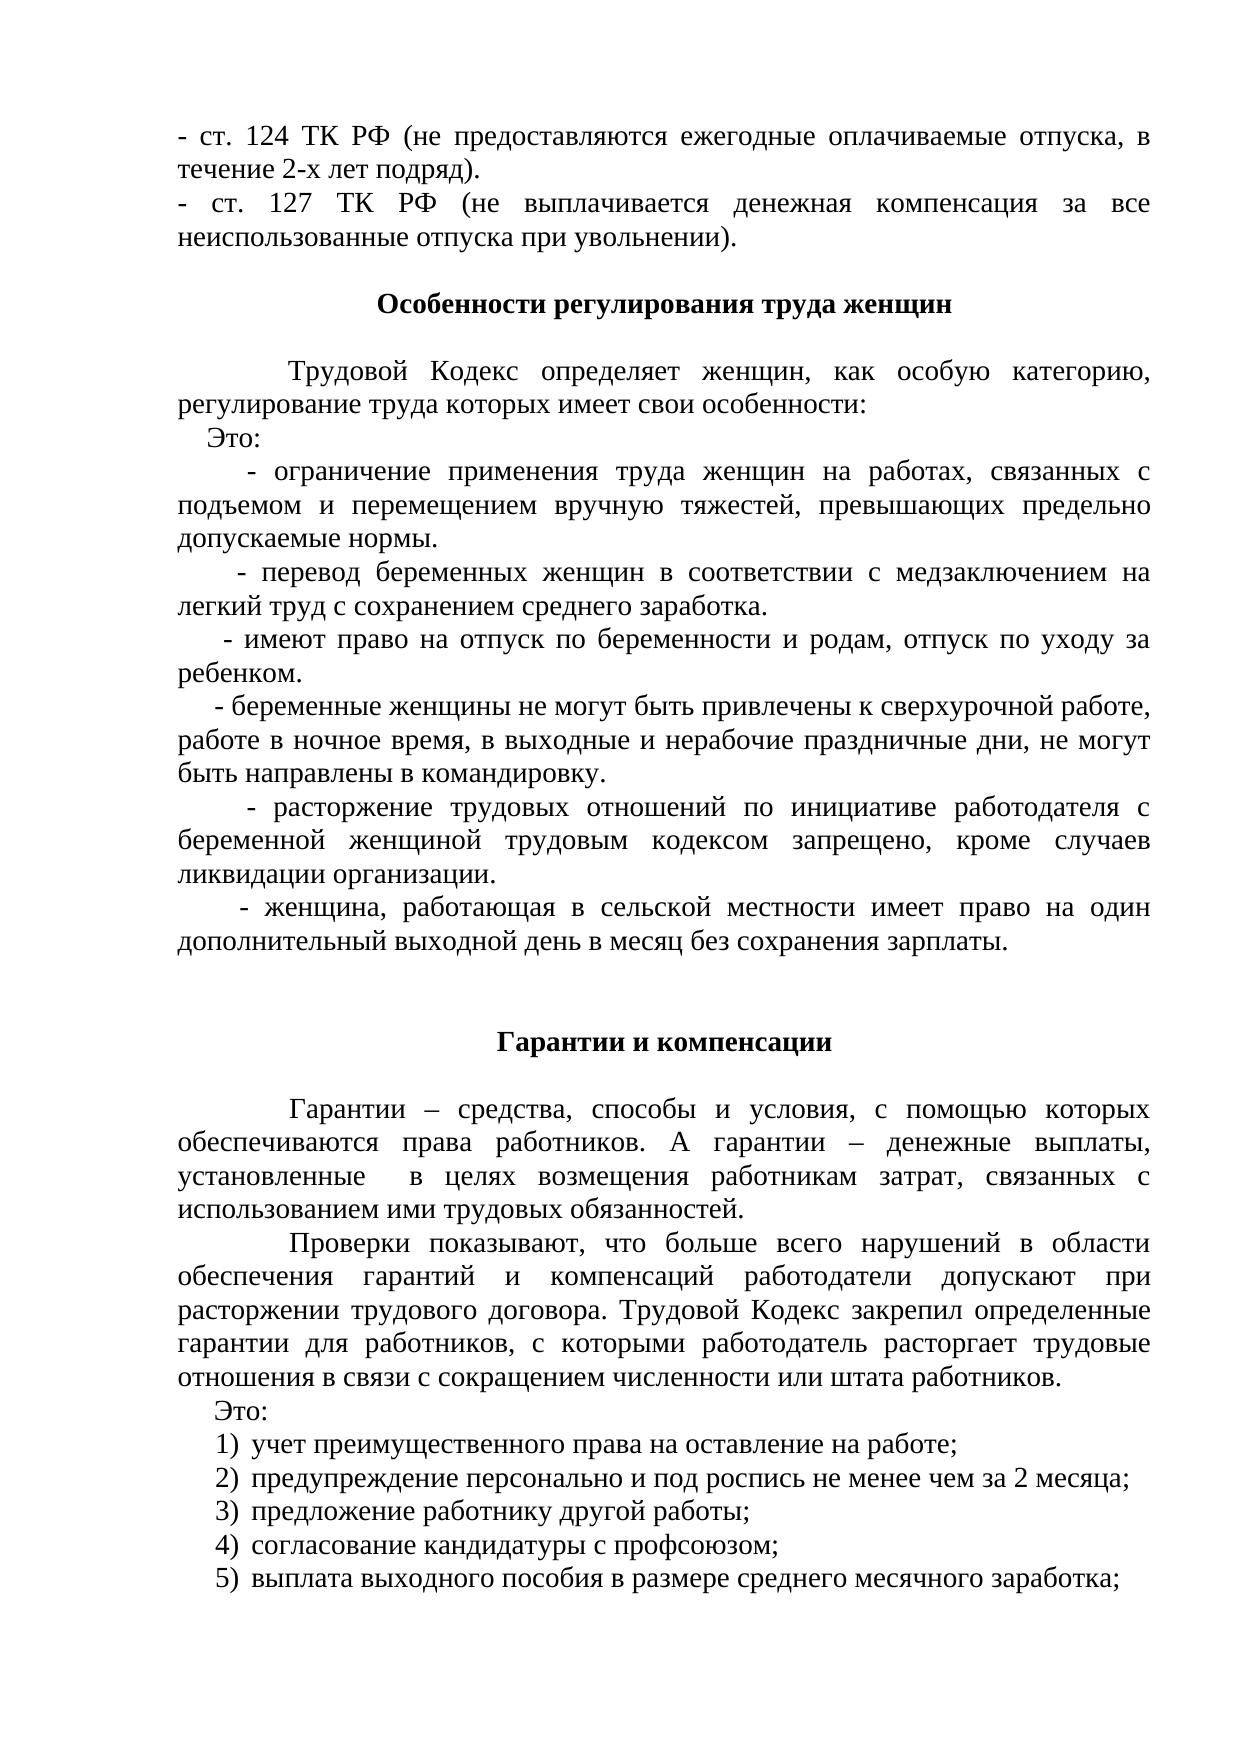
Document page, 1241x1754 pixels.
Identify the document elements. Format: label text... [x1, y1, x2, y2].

list Это: [177, 1393, 1152, 1426]
list согласование кандидатуры с профсоюзом; [177, 1527, 1152, 1560]
list Гарантии – средства, способы и условия, с помощью которых обеспечиваются права работников. А гарантии – денежные выплаты, установленные в целях возмещения работникам затрат, связанных с использованием ими трудовых обязанностей. [177, 1091, 1152, 1225]
list - беременные женщины не могут быть привлечены к сверхурочной работе, работе в ночное время, в выходные и нерабочие праздничные дни, не могут быть направлены в командировку. [177, 688, 1152, 789]
list - ст. 127 ТК РФ (не выплачивается денежная компенсация за все неиспользованные отпуска при увольнении). [177, 185, 1152, 252]
list - расторжение трудовых отношений по инициативе работодателя с беременной женщиной трудовым кодексом запрещено, кроме случаев ликвидации организации. [177, 789, 1152, 889]
list выплата выходного пособия в размере среднего месячного заработка; [177, 1560, 1152, 1594]
list Особенности регулирования труда женщин [177, 286, 1152, 319]
list Проверки показывают, что больше всего нарушений в области обеспечения гарантий и компенсаций работодатели допускают при расторжении трудового договора. Трудовой Кодекс закрепил определенные гарантии для работников, с которыми работодатель расторгает трудовые отношения в связи с сокращением численности или штата работников. [177, 1225, 1152, 1393]
list - имеют право на отпуск по беременности и родам, отпуск по уходу за ребенком. [177, 621, 1152, 688]
list - женщина, работающая в сельской местности имеет право на один дополнительный выходной день в месяц без сохранения зарплаты. [177, 889, 1152, 957]
list предупреждение персонально и под роспись не менее чем за 2 месяца; [177, 1460, 1152, 1493]
list Трудовой Кодекс определяет женщин, как особую категорию, регулирование труда которых имеет свои особенности: [177, 353, 1152, 420]
list предложение работнику другой работы; [177, 1493, 1152, 1527]
list - ст. 124 ТК РФ (не предоставляются ежегодные оплачиваемые отпуска, в течение 2-х лет подряд). [177, 118, 1152, 185]
list - перевод беременных женщин в соответствии с медзаключением на легкий труд с сохранением среднего заработка. [177, 554, 1152, 621]
list учет преимущественного права на оставление на работе; [177, 1426, 1152, 1460]
list - ограничение применения труда женщин на работах, связанных с подъемом и перемещением вручную тяжестей, превышающих предельно допускаемые нормы. [177, 453, 1152, 554]
list Гарантии и компенсации [177, 1024, 1152, 1057]
list Это: [177, 420, 1152, 453]
